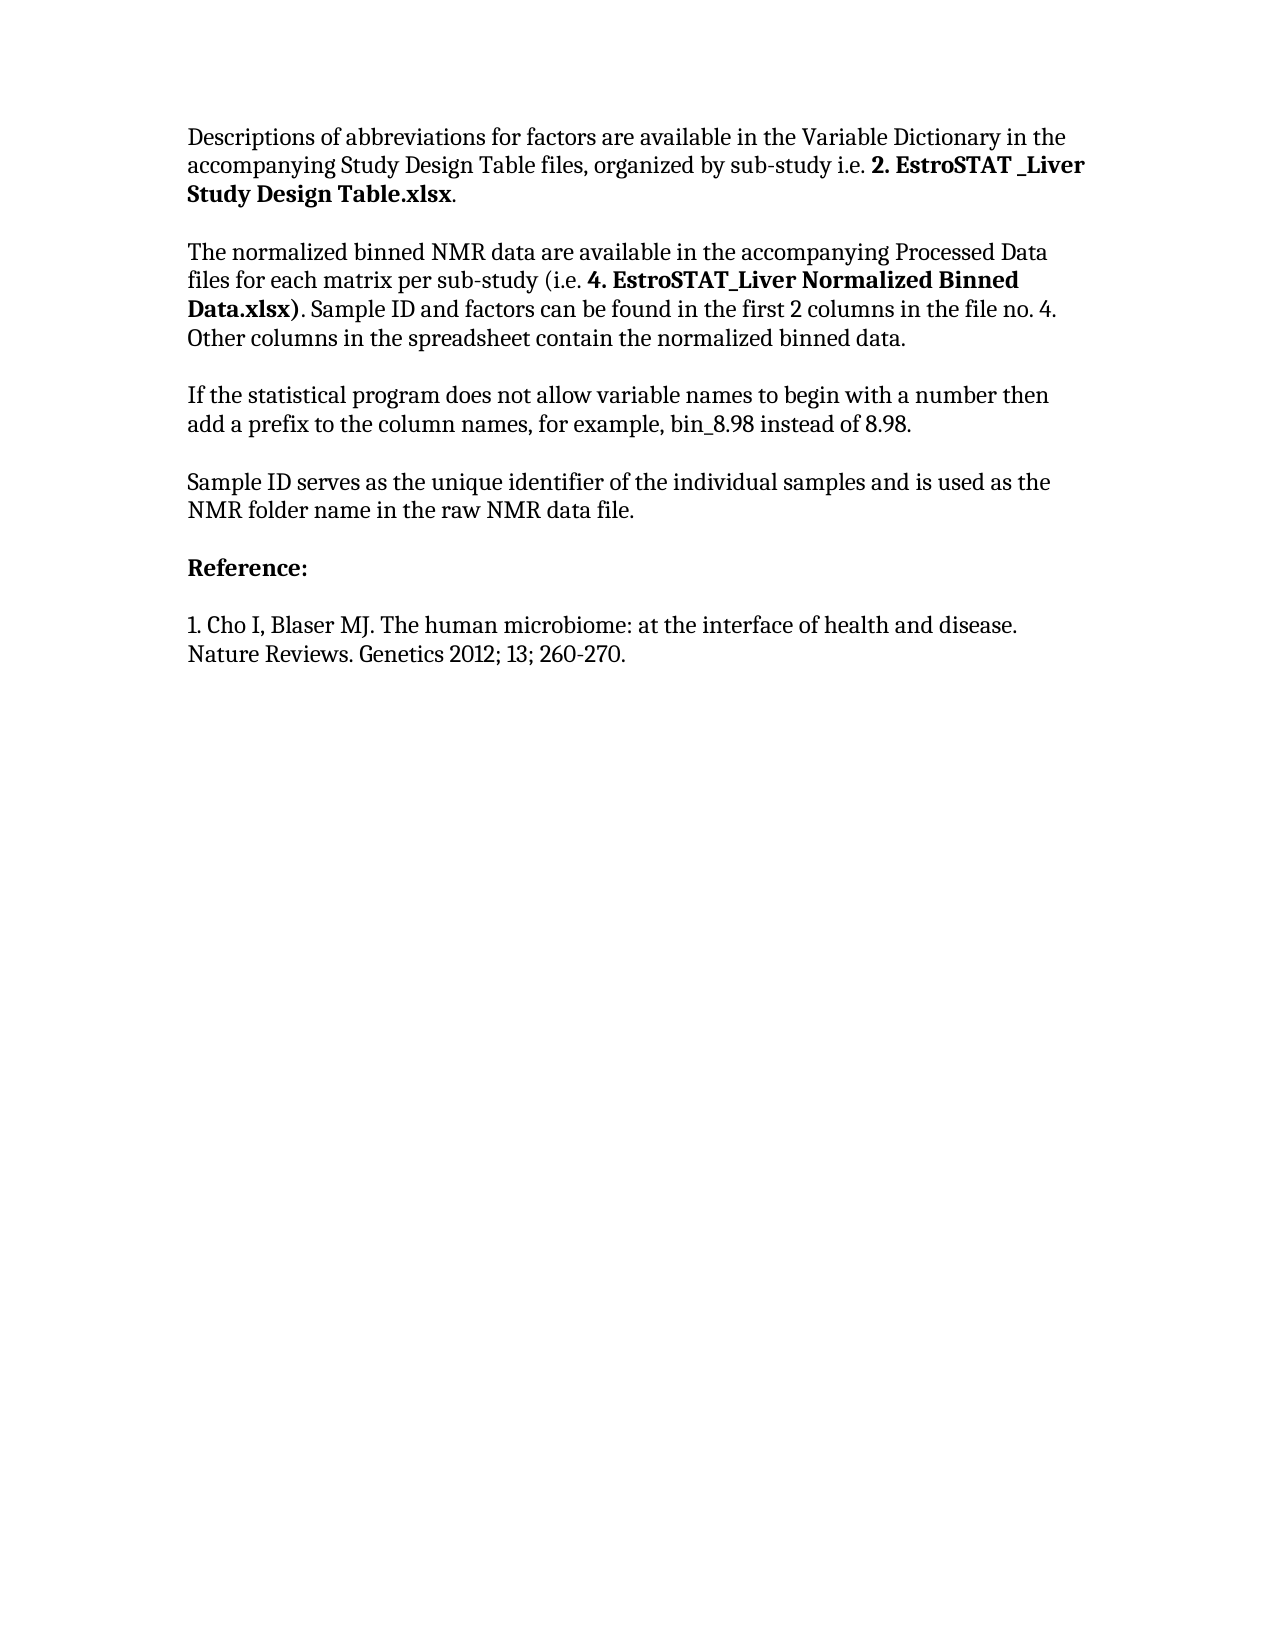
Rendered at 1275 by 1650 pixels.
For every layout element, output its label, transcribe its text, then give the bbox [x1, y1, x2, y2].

text Descriptions of abbreviations for factors are available in the Variable Dictionary in the accompanying Study Design Table files, organized by sub-study i.e. 2. EstroSTAT _Liver Study Design Table.xlsx. [187, 122, 1087, 209]
text Reference: [187, 554, 1087, 582]
text 1. Cho I, Blaser MJ. The human microbiome: at the interface of health and disease. Nature Reviews. Genetics 2012; 13; 260-270. [187, 611, 1087, 669]
text The normalized binned NMR data are available in the accompanying Processed Data files for each matrix per sub-study (i.e. 4. EstroSTAT_Liver Normalized Binned Data.xlsx). Sample ID and factors can be found in the first 2 columns in the file no. 4. Other columns in the spreadsheet contain the normalized binned data. [187, 237, 1087, 352]
text If the statistical program does not allow variable names to begin with a number then add a prefix to the column names, for example, bin_8.98 instead of 8.98. [187, 381, 1087, 439]
text Sample ID serves as the unique identifier of the individual samples and is used as the NMR folder name in the raw NMR data file. [187, 467, 1087, 525]
